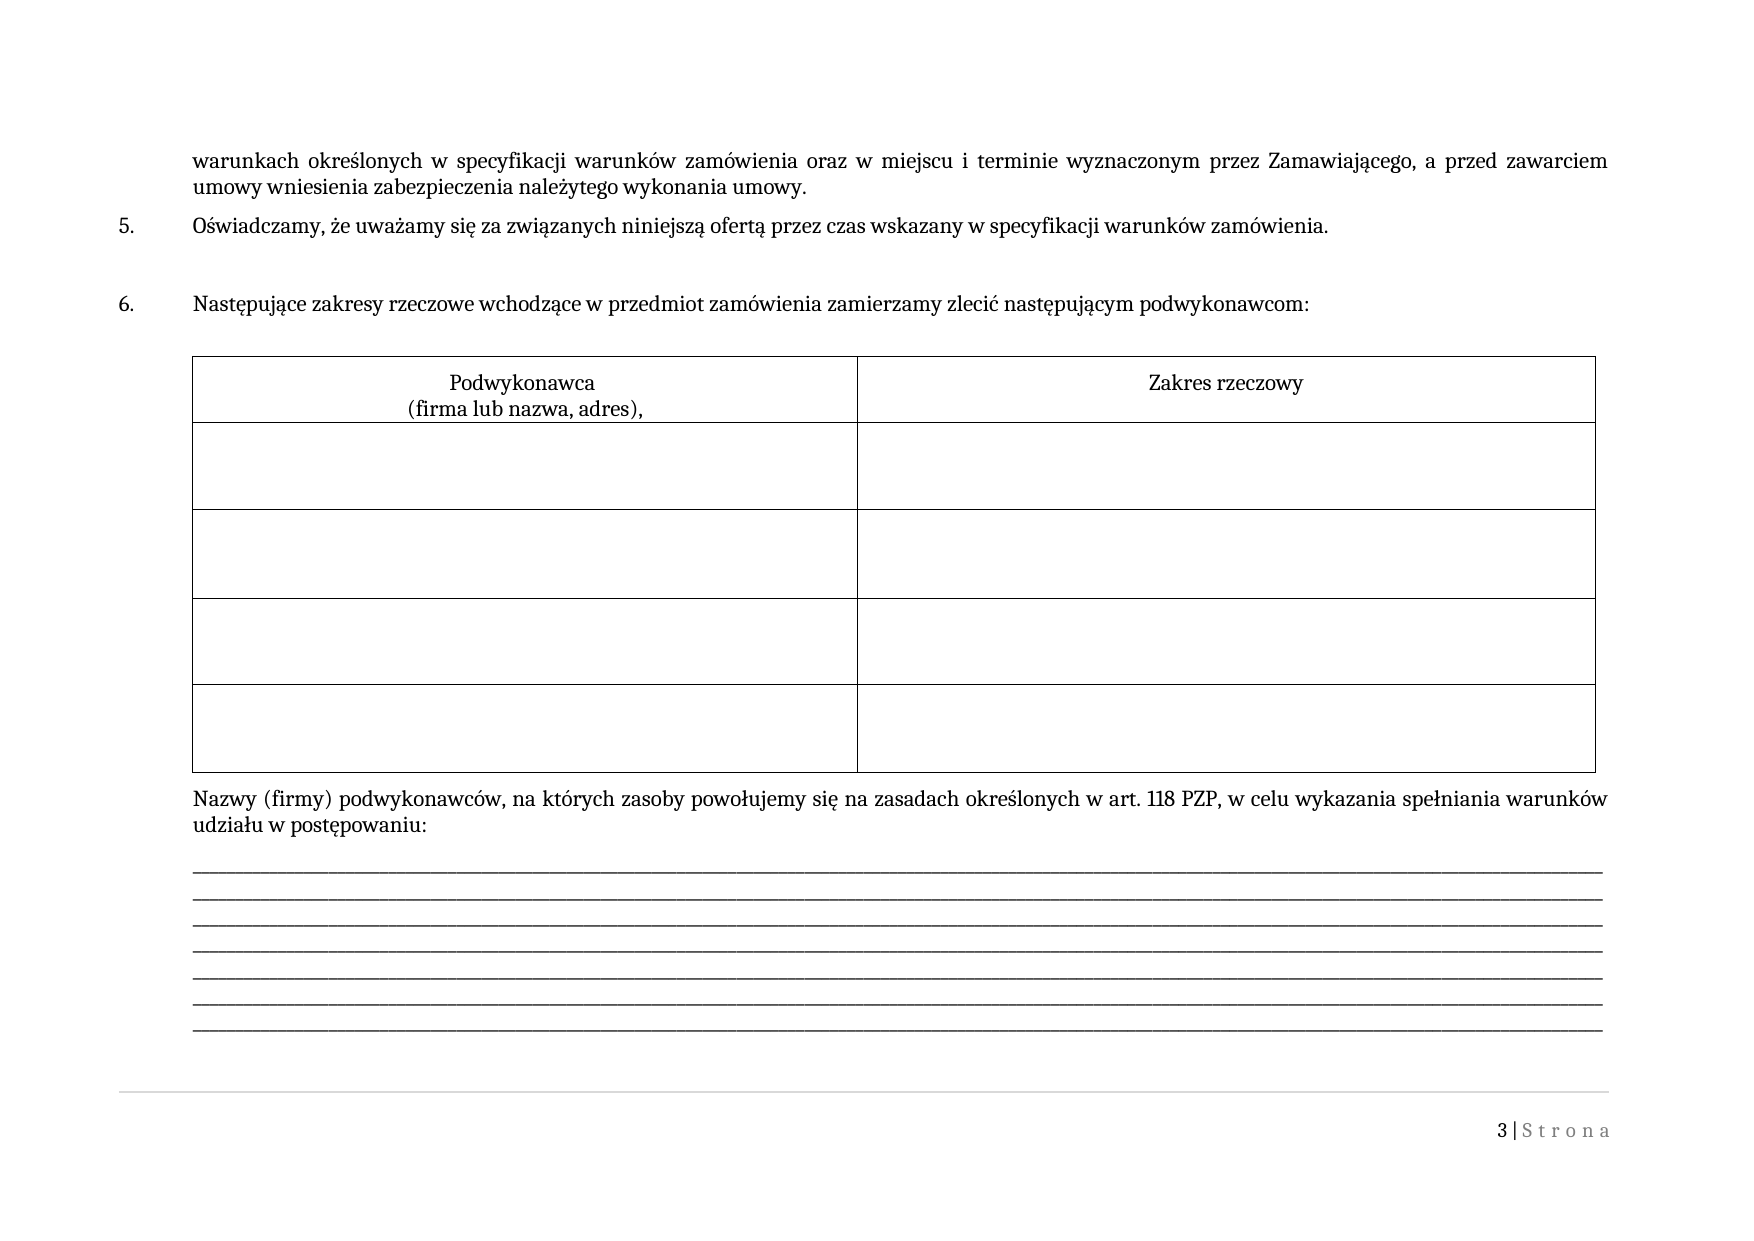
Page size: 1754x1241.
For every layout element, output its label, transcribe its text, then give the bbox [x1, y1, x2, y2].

table_cell [858, 599, 1595, 684]
table_cell [193, 510, 857, 598]
text 5. Oświadczamy, że uważamy się za związanych niniejszą ofertą przez czas wskazany w specyfikacji warunków zamówienia. [119, 213, 1609, 239]
table_cell [193, 423, 857, 509]
text 6. Następujące zakresy rzeczowe wchodzące w przedmiot zamówienia zamierzamy zlecić następującym podwykonawcom: [119, 291, 1609, 317]
text __________________________________________________________________________________________________________________________________________________________________________________________________________________________________________________________________________________________________________________________________________________________________________________________________________________________________________________________________________________________________________________________________________________________________________________________________________________________________________________________________________________________________________________________________________________________________________________________________________________________________________________________________________________________________________________________________________________________________________________________________________________________________________________________________________________________________________________________________________________________________________________________________________ [193, 851, 1609, 1036]
text Nazwy (firmy) podwykonawców, na których zasoby powołujemy się na zasadach określonych w art. 118 PZP, w celu wykazania spełniania warunków udziału w postępowaniu: [193, 786, 1609, 838]
table_cell [858, 510, 1595, 598]
table_cell [193, 599, 857, 684]
table_header Podwykonawca (firma lub nazwa, adres), [193, 357, 857, 422]
table_cell [193, 685, 857, 772]
table_header Zakres rzeczowy [858, 357, 1595, 422]
table_cell [858, 685, 1595, 772]
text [119, 148, 1609, 200]
table_cell [858, 423, 1595, 509]
